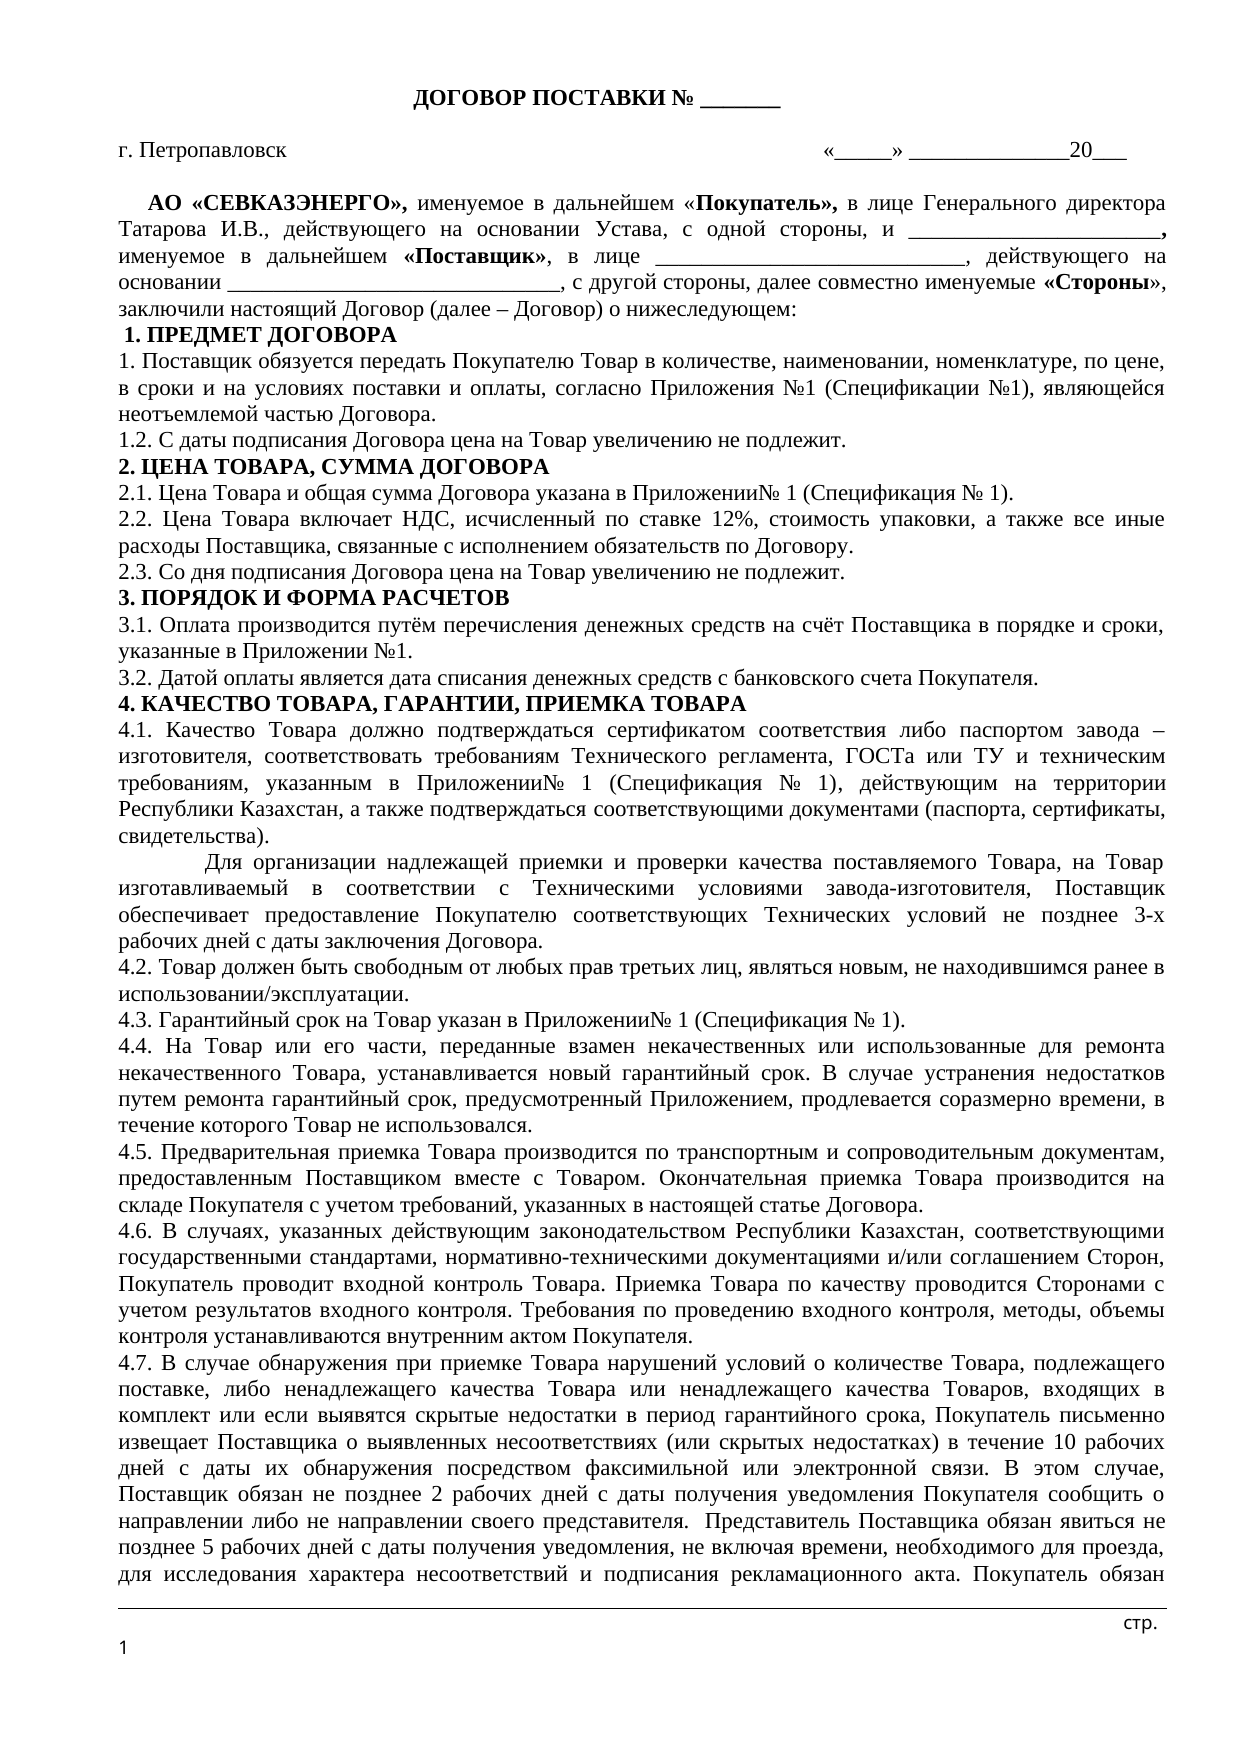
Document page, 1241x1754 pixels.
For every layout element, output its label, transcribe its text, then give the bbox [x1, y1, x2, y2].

text 4.6. В случаях, указанных действующим законодательством Республики Казахстан, соответствующими государственными стандартами, нормативно-техническими документациями и/или соглашением Сторон, Покупатель проводит входной контроль Товара. Приемка Товара по качеству проводится Сторонами с учетом результатов входного контроля. Требования по проведению входного контроля, методы, объемы контроля устанавливаются внутренним актом Покупателя. [118, 1217, 1167, 1349]
text 2. ЦЕНА ТОВАРА, СУММА ДОГОВОРА [118, 453, 1167, 479]
text 4. КАЧЕСТВО ТОВАРА, ГАРАНТИИ, ПРИЕМКА ТОВАРА [118, 690, 1167, 716]
text 1. ПРЕДМЕТ ДОГОВОРА [118, 321, 1167, 347]
text Для организации надлежащей приемки и проверки качества поставляемого Товара, на Товар изготавливаемый в соответствии с Техническими условиями завода-изготовителя, Поставщик обеспечивает предоставление Покупателю соответствующих Технических условий не позднее 3-х рабочих дней с даты заключения Договора. [118, 848, 1167, 953]
text 2.3. Со дня подписания Договора цена на Товар увеличению не подлежит. [118, 558, 1167, 584]
text 4.3. Гарантийный срок на Товар указан в Приложении№ 1 (Спецификация № 1). [118, 1006, 1167, 1032]
text 1.2. С даты подписания Договора цена на Товар увеличению не подлежит. [118, 426, 1167, 453]
text 3. ПОРЯДОК И ФОРМА РАСЧЕТОВ [118, 584, 1167, 611]
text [118, 1349, 1167, 1586]
text АО «СЕВКАЗЭНЕРГО», именуемое в дальнейшем «Покупатель», в лице Генерального директора Татарова И.В., действующего на основании Устава, с одной стороны, и ______________________, именуемое в дальнейшем «Поставщик», в лице ___________________________, действующего на основании _____________________________, с другой стороны, далее совместно именуемые «Стороны», заключили настоящий Договор (далее – Договор) о нижеследующем: [118, 189, 1167, 321]
text 4.5. Предварительная приемка Товара производится по транспортным и сопроводительным документам, предоставленным Поставщиком вместе с Товаром. Окончательная приемка Товара производится на складе Покупателя с учетом требований, указанных в настоящей статье Договора. [118, 1138, 1167, 1217]
subtitle ДОГОВОР ПОСТАВКИ № _______ [339, 84, 1167, 110]
text 1. Поставщик обязуется передать Покупателю Товар в количестве, наименовании, номенклатуре, по цене, в сроки и на условиях поставки и оплаты, согласно Приложения №1 (Спецификации №1), являющейся неотъемлемой частью Договора. [118, 347, 1167, 426]
text 2.2. Цена Товара включает НДС, исчисленный по ставке 12%, стоимость упаковки, а также все иные расходы Поставщика, связанные с исполнением обязательств по Договору. [118, 505, 1167, 558]
text 3.2. Датой оплаты является дата списания денежных средств с банковского счета Покупателя. [118, 663, 1167, 690]
text 4.1. Качество Товара должно подтверждаться сертификатом соответствия либо паспортом завода – изготовителя, соответствовать требованиям Технического регламента, ГОСТа или ТУ и техническим требованиям, указанным в Приложении№ 1 (Спецификация № 1), действующим на территории Республики Казахстан, а также подтверждаться соответствующими документами (паспорта, сертификаты, свидетельства). [118, 716, 1167, 848]
text 3.1. Оплата производится путём перечисления денежных средств на счёт Поставщика в порядке и сроки, указанные в Приложении №1. [118, 611, 1167, 663]
text 4.2. Товар должен быть свободным от любых прав третьих лиц, являться новым, не находившимся ранее в использовании/эксплуатации. [118, 953, 1167, 1006]
text 2.1. Цена Товара и общая сумма Договора указана в Приложении№ 1 (Спецификация № 1). [118, 479, 1167, 505]
text г. Петропавловск «_____» ______________20___ [118, 136, 1167, 163]
text 4.4. На Товар или его части, переданные взамен некачественных или использованные для ремонта некачественного Товара, устанавливается новый гарантийный срок. В случае устранения недостатков путем ремонта гарантийный срок, предусмотренный Приложением, продлевается соразмерно времени, в течение которого Товар не использовался. [118, 1032, 1167, 1138]
